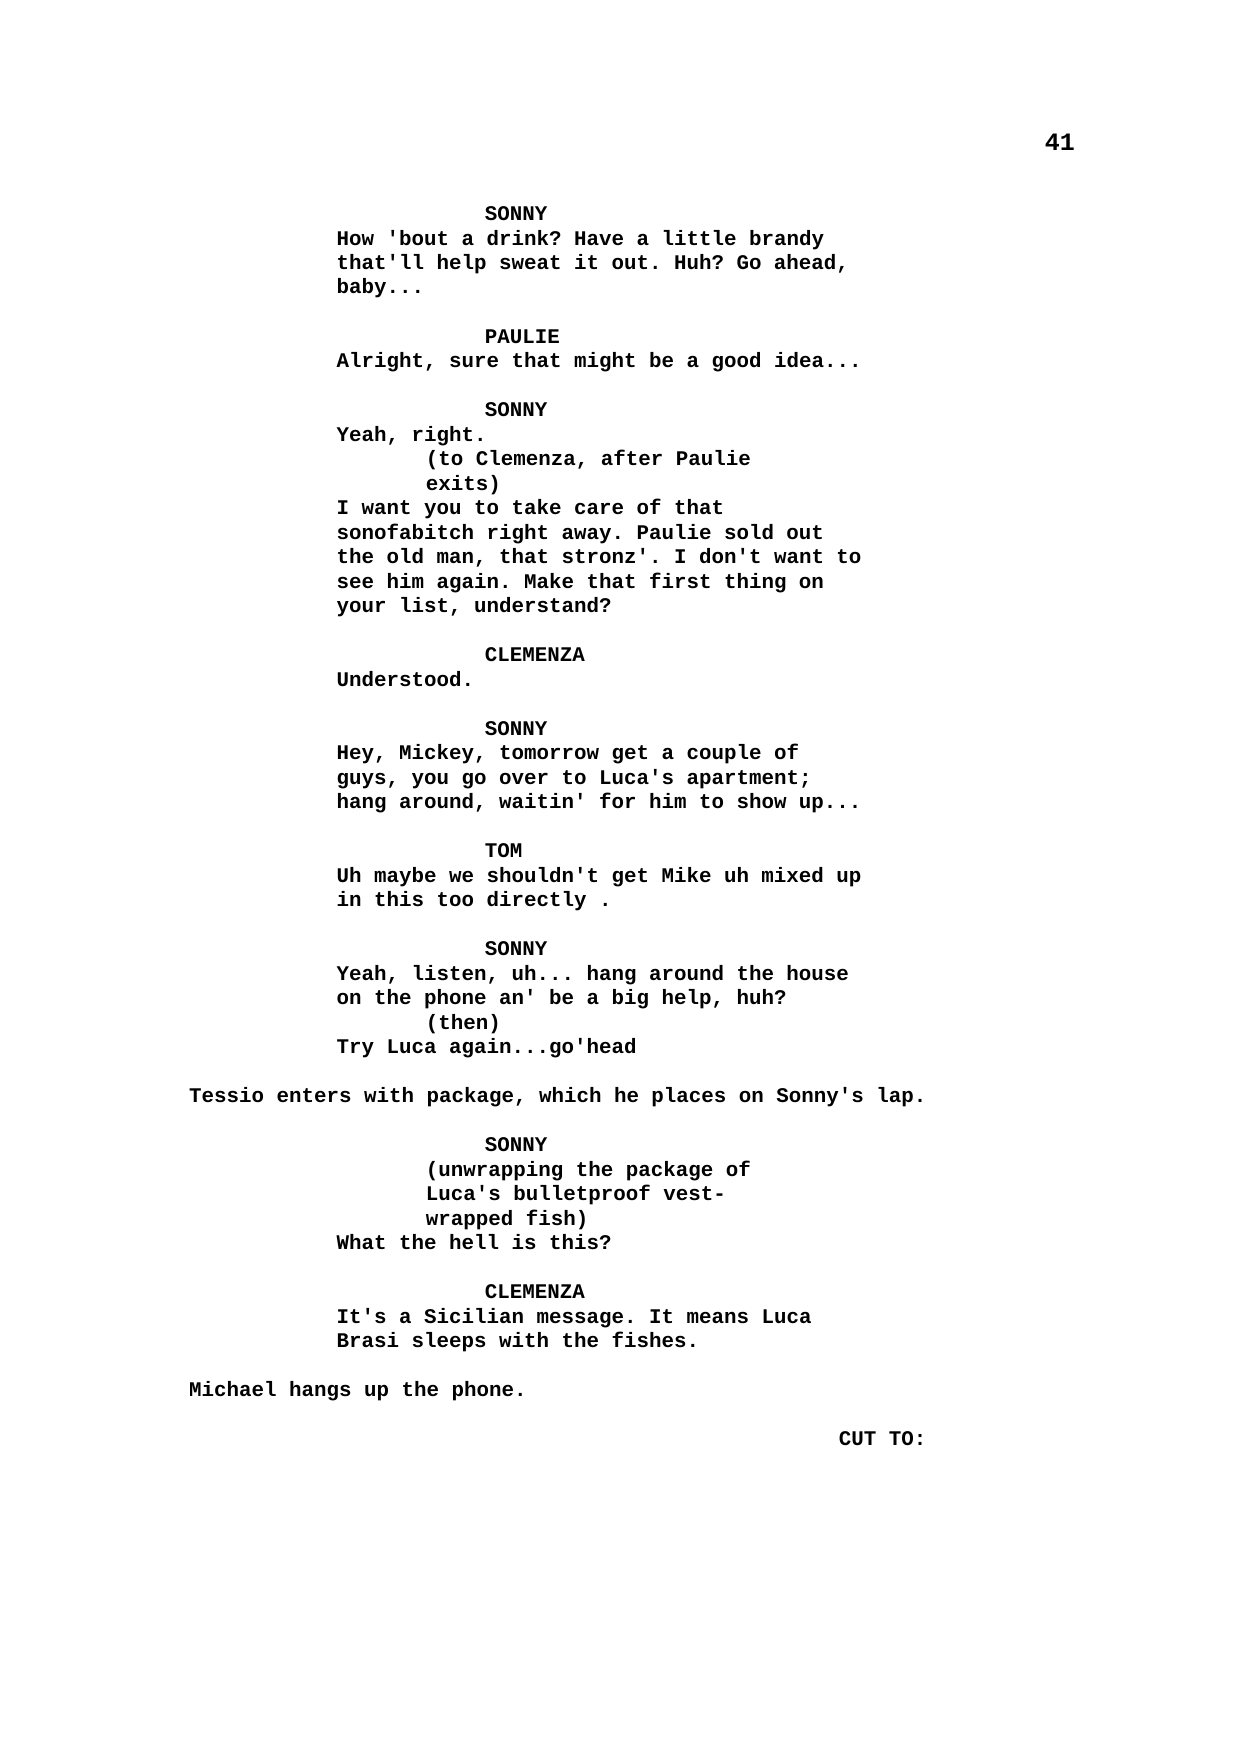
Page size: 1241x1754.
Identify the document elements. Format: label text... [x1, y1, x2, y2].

text Tessio enters with package, which he places on Sonny's lap. [189, 1084, 1086, 1107]
text see him again. Make that first thing on [336, 569, 1086, 593]
text your list, understand? [336, 594, 1086, 617]
text (then) [426, 1010, 1086, 1034]
text SONNY [484, 716, 1086, 740]
text What the hell is this? [336, 1231, 1086, 1254]
text TOM [484, 839, 1086, 862]
text in this too directly . [336, 888, 1086, 911]
text Alright, sure that might be a good idea... [336, 349, 1086, 372]
text Uh maybe we shouldn't get Mike uh mixed up [336, 863, 1086, 887]
text Michael hangs up the phone. [189, 1378, 1086, 1401]
text Understood. [336, 667, 1086, 691]
text Yeah, right. [336, 422, 1086, 446]
text It's a Sicilian message. It means Luca [336, 1304, 1086, 1328]
text PAULIE [484, 324, 1086, 348]
text on the phone an' be a big help, huh? [336, 986, 1086, 1009]
text CUT TO: [838, 1427, 1086, 1450]
text Luca's bulletproof vest- [426, 1182, 1086, 1205]
text 41 [1044, 127, 1086, 156]
text (unwrapping the package of [426, 1157, 1086, 1181]
text hang around, waitin' for him to show up... [336, 789, 1086, 813]
text How 'bout a drink? Have a little brandy that'll help sweat it out. Huh? Go ahead, baby... [336, 225, 862, 299]
text SONNY [484, 398, 1086, 421]
text Try Luca again...go'head [336, 1034, 1086, 1058]
text SONNY [484, 937, 1086, 960]
text wrapped fish) [426, 1206, 1086, 1230]
text Yeah, listen, uh... hang around the house [336, 961, 1086, 985]
text Brasi sleeps with the fishes. [336, 1329, 1086, 1352]
text I want you to take care of that [336, 496, 1086, 519]
text SONNY [484, 1133, 1086, 1156]
text Hey, Mickey, tomorrow get a couple of [336, 741, 1086, 764]
text sonofabitch right away. Paulie sold out [336, 520, 1086, 544]
text CLEMENZA [484, 643, 1086, 666]
text guys, you go over to Luca's apartment; [336, 765, 1086, 789]
text the old man, that stronz'. I don't want to [336, 544, 1086, 568]
text (to Clemenza, after Paulie [426, 447, 1086, 470]
text SONNY [484, 202, 1086, 225]
text exits) [426, 471, 1086, 495]
text CLEMENZA [484, 1279, 1086, 1303]
